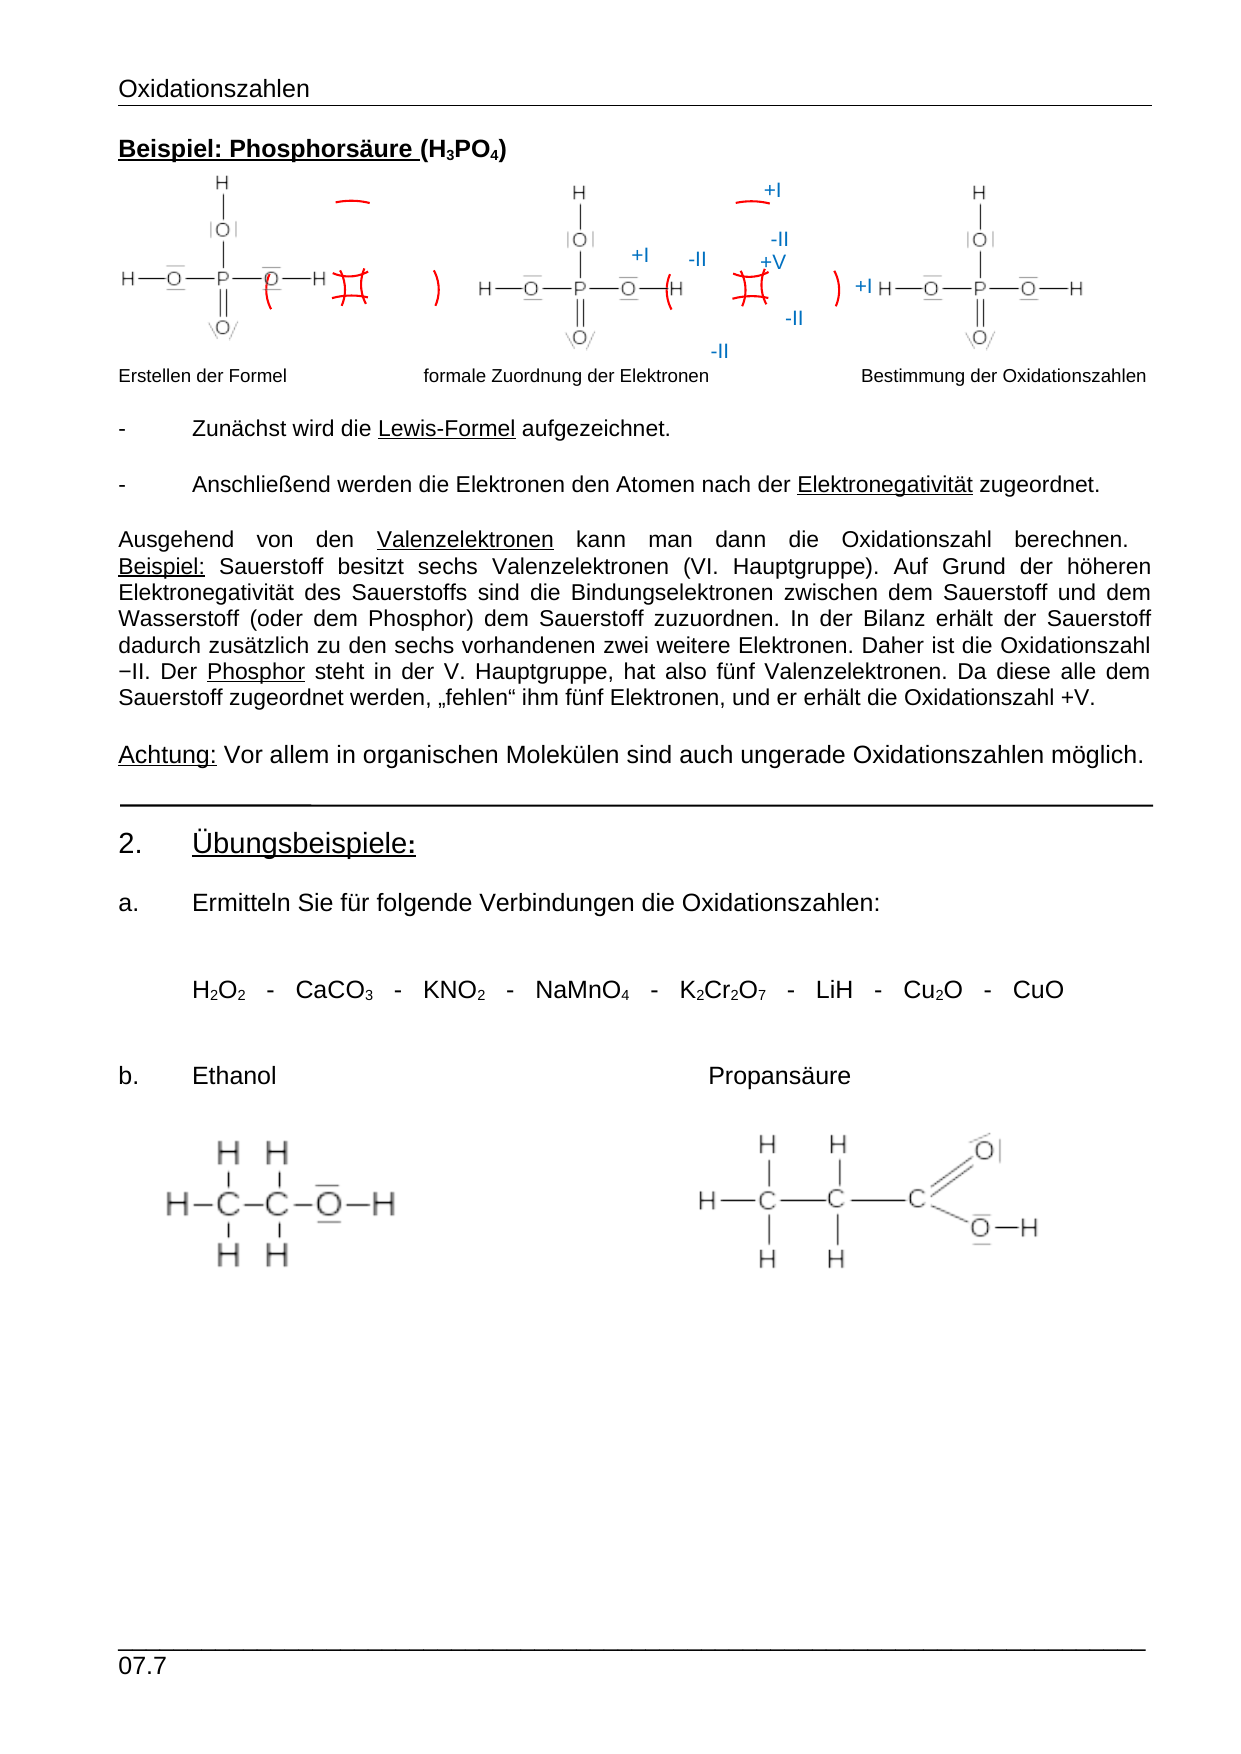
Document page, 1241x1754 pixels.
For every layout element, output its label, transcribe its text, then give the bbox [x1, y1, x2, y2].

text b. Ethanol Propansäure [118, 1061, 1152, 1090]
text Erstellen der Formel formale Zuordnung der Elektronen Bestimmung der Oxidationszahlen [118, 364, 1152, 386]
text 2. Übungsbeispiele: [118, 826, 1152, 860]
text - Zunächst wird die Lewis-Formel aufgezeichnet. [118, 415, 1152, 442]
text Achtung: Vor allem in organischen Molekülen sind auch ungerade Oxidationszahlen möglich. [118, 740, 1152, 769]
text H2O2 - CaCO3 - KNO2 - NaMnO4 - K2Cr2O7 - LiH - Cu2O - CuO [118, 975, 1152, 1003]
text - Anschließend werden die Elektronen den Atomen nach der Elektronegativität zugeordnet. [118, 471, 1152, 497]
text Beispiel: Phosphorsäure (H3PO4) [118, 134, 1152, 163]
text a. Ermitteln Sie für folgende Verbindungen die Oxidationszahlen: [118, 888, 1152, 917]
text Ausgehend von den Valenzelektronen kann man dann die Oxidationszahl berechnen. Beispiel: Sauerstoff besitzt sechs Valenzelektronen (VI. Hauptgruppe). Auf Grund der höheren Elektronegativität des Sauerstoffs sind die Bindungselektronen zwischen dem Sauerstoff und dem Wasserstoff (oder dem Phosphor) dem Sauerstoff zuzuordnen. In der Bilanz erhält der Sauerstoff dadurch zusätzlich zu den sechs vorhandenen zwei weitere Elektronen. Daher ist die Oxidationszahl −II. Der Phosphor steht in der V. Hauptgruppe, hat also fünf Valenzelektronen. Da diese alle dem Sauerstoff zugeordnet werden, „fehlen“ ihm fünf Elektronen, und er erhält die Oxidationszahl +V. [118, 526, 1152, 711]
